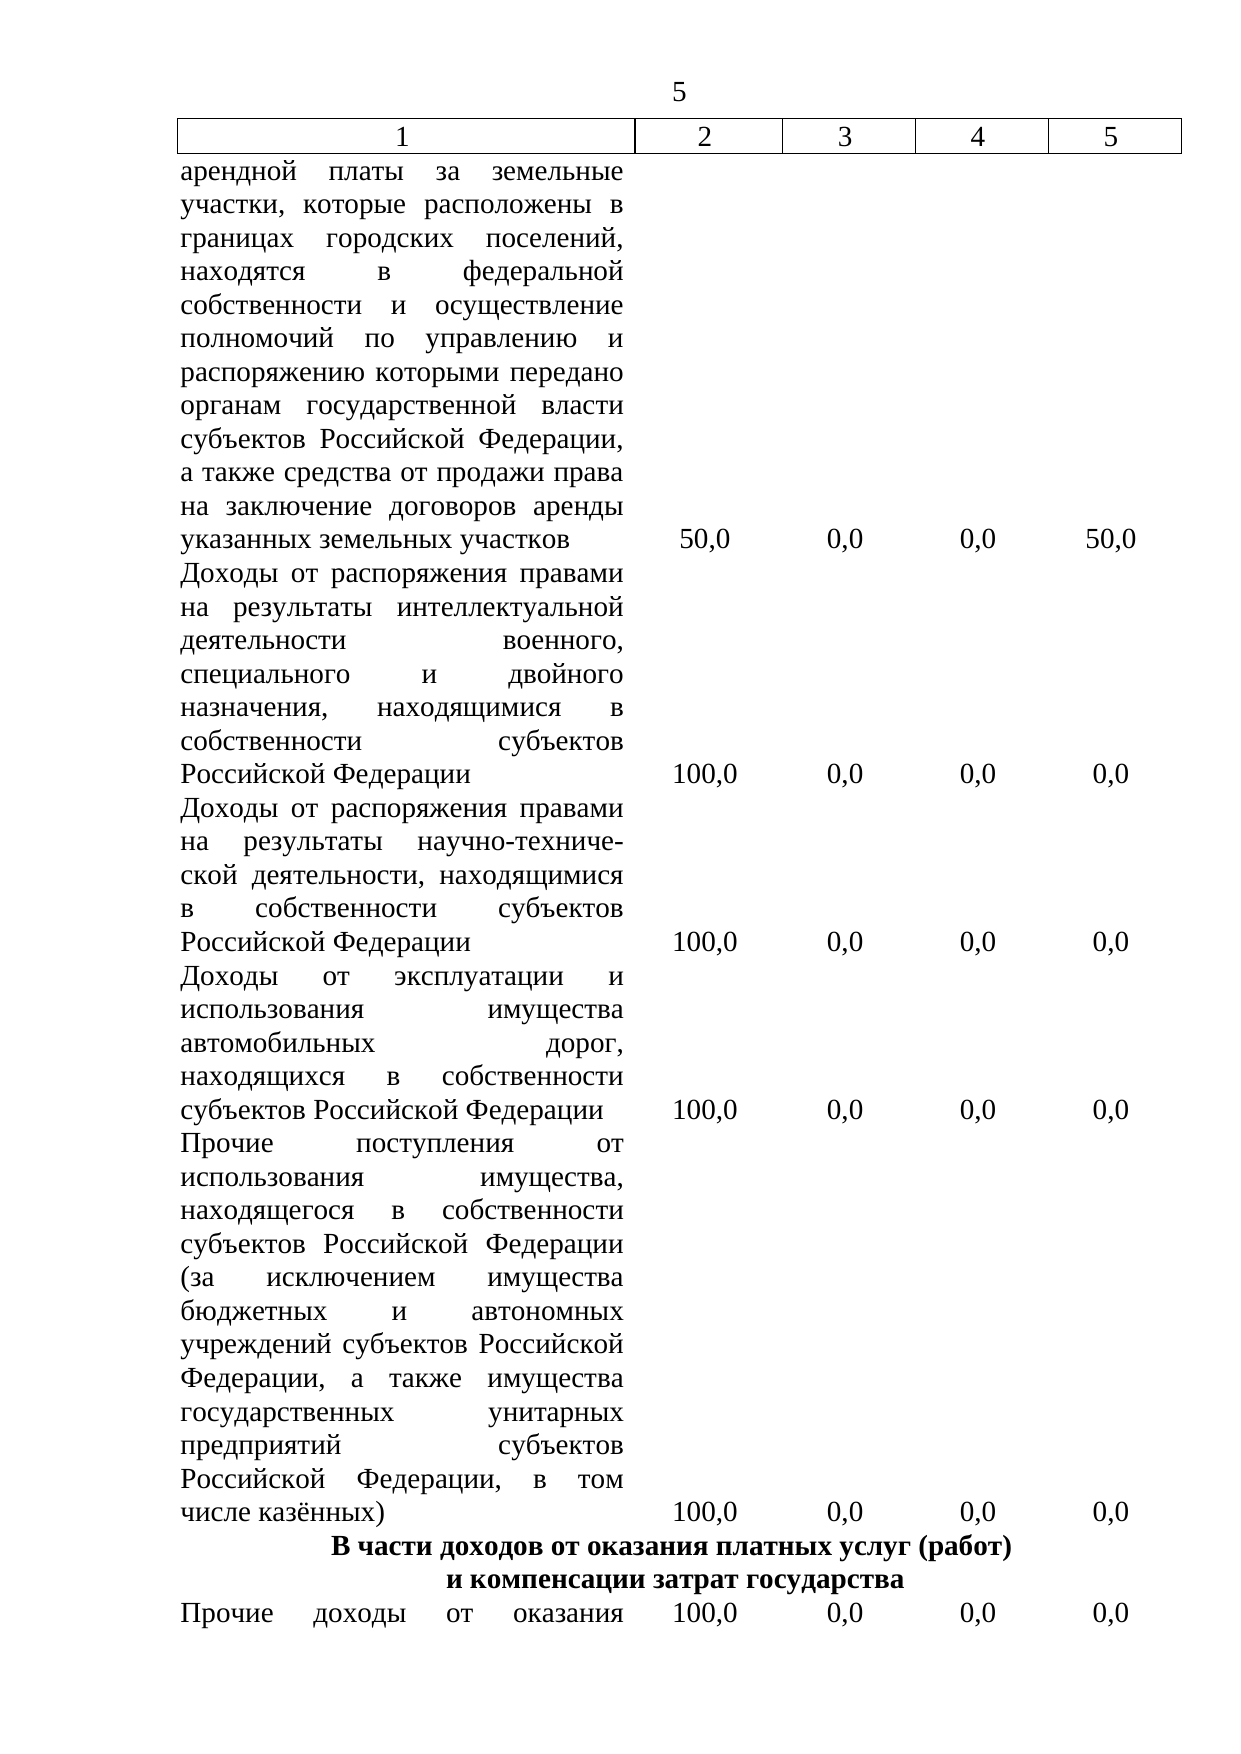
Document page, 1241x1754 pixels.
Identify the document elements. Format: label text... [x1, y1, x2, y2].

table_header 4 [916, 119, 1048, 153]
table_cell 0,0 [1048, 1125, 1181, 1528]
table_cell 50,0 [635, 154, 783, 555]
table_cell 0,0 [1048, 555, 1181, 790]
table_cell Прочие поступления от использования имущества, находящегося в собственности субъектов Российской Федерации (за исключением имущества бюджетных и автономных учреждений субъектов Российской Федерации, а также имущества государственных унитарных предприятий субъектов Российской Федерации, в том числе казённых) [177, 1125, 635, 1528]
table_cell Доходы от распоряжения правами на результаты научно-техниче-ской деятельности, находящимися в собственности субъектов Российской Федерации [177, 790, 635, 958]
table_cell 0,0 [915, 790, 1048, 958]
table_cell 0,0 [915, 555, 1048, 790]
table_cell 0,0 [1048, 958, 1181, 1125]
table_cell 0,0 [915, 154, 1048, 555]
table_cell 0,0 [915, 958, 1048, 1125]
table_cell 0,0 [783, 790, 915, 958]
table_header 3 [783, 119, 915, 153]
table_cell 100,0 [635, 958, 783, 1125]
table_cell 100,0 [635, 790, 783, 958]
table_cell 0,0 [783, 958, 915, 1125]
table_cell Доходы от эксплуатации и использования имущества автомобильных дорог, находящихся в собственности субъектов Российской Федерации [177, 958, 635, 1125]
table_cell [177, 1595, 635, 1628]
table_cell 100,0 [635, 1595, 783, 1628]
table_cell Доходы от распоряжения правами на результаты интеллектуальной деятельности военного, специального и двойного назначения, находящимися в собственности субъектов Российской Федерации [177, 555, 635, 790]
table_cell 0,0 [783, 154, 915, 555]
table_cell 0,0 [783, 555, 915, 790]
table_cell 0,0 [915, 1595, 1048, 1628]
table_cell 0,0 [783, 1595, 915, 1628]
table_cell 50,0 [1048, 154, 1181, 555]
table_cell 0,0 [915, 1125, 1048, 1528]
table_header 1 [178, 119, 634, 153]
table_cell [177, 154, 635, 555]
table_cell В части доходов от оказания платных услуг (работ) и компенсации затрат государства [177, 1528, 1181, 1595]
table_cell 0,0 [1048, 790, 1181, 958]
table_header 5 [1049, 119, 1181, 153]
table_cell 100,0 [635, 555, 783, 790]
table_cell 0,0 [783, 1125, 915, 1528]
table_cell 0,0 [1048, 1595, 1181, 1628]
table_header 2 [636, 119, 782, 153]
table_cell 100,0 [635, 1125, 783, 1528]
